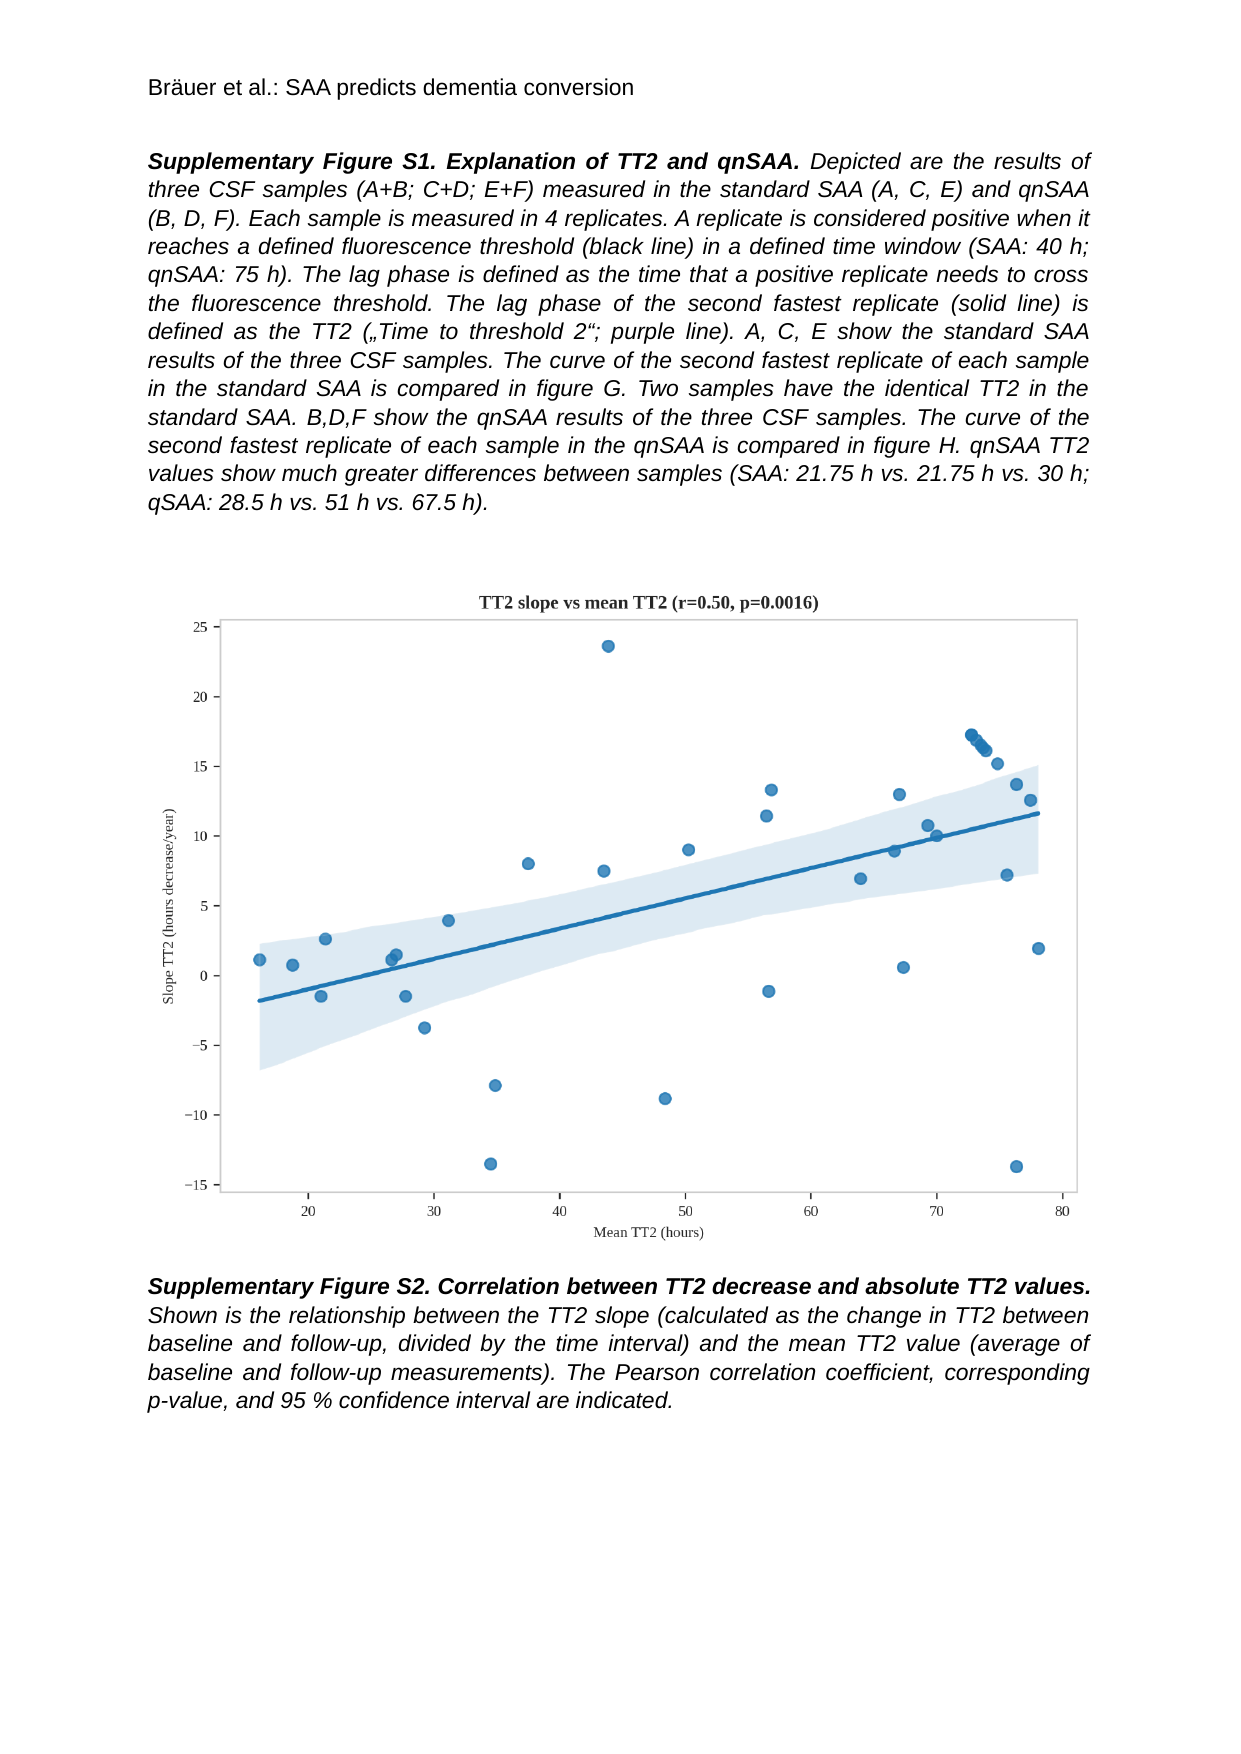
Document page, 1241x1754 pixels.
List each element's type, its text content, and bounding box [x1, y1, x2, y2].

text Supplementary Figure S2. Correlation between TT2 decrease and absolute TT2 values. Shown is the relationship between the TT2 slope (calculated as the change in TT2 between baseline and follow-up, divided by the time interval) and the mean TT2 value (average of baseline and follow-up measurements). The Pearson correlation coefficient, corresponding p-value, and 95 % confidence interval are indicated. [148, 1273, 1093, 1413]
picture [147, 579, 1093, 1254]
text Supplementary Figure S1. Explanation of TT2 and qnSAA. Depicted are the results of three CSF samples (A+B; C+D; E+F) measured in the standard SAA (A, C, E) and qnSAA (B, D, F). Each sample is measured in 4 replicates. A replicate is considered positive when it reaches a defined fluorescence threshold (black line) in a defined time window (SAA: 40 h; qnSAA: 75 h). The lag phase is defined as the time that a positive replicate needs to cross the fluorescence threshold. The lag phase of the second fastest replicate (solid line) is defined as the TT2 („Time to threshold 2“; purple line). A, C, E show the standard SAA results of the three CSF samples. The curve of the second fastest replicate of each sample in the standard SAA is compared in figure G. Two samples have the identical TT2 in the standard SAA. B,D,F show the qnSAA results of the three CSF samples. The curve of the second fastest replicate of each sample in the qnSAA is compared in figure H. qnSAA TT2 values show much greater differences between samples (SAA: 21.75 h vs. 21.75 h vs. 30 h; qSAA: 28.5 h vs. 51 h vs. 67.5 h). [148, 148, 1093, 515]
